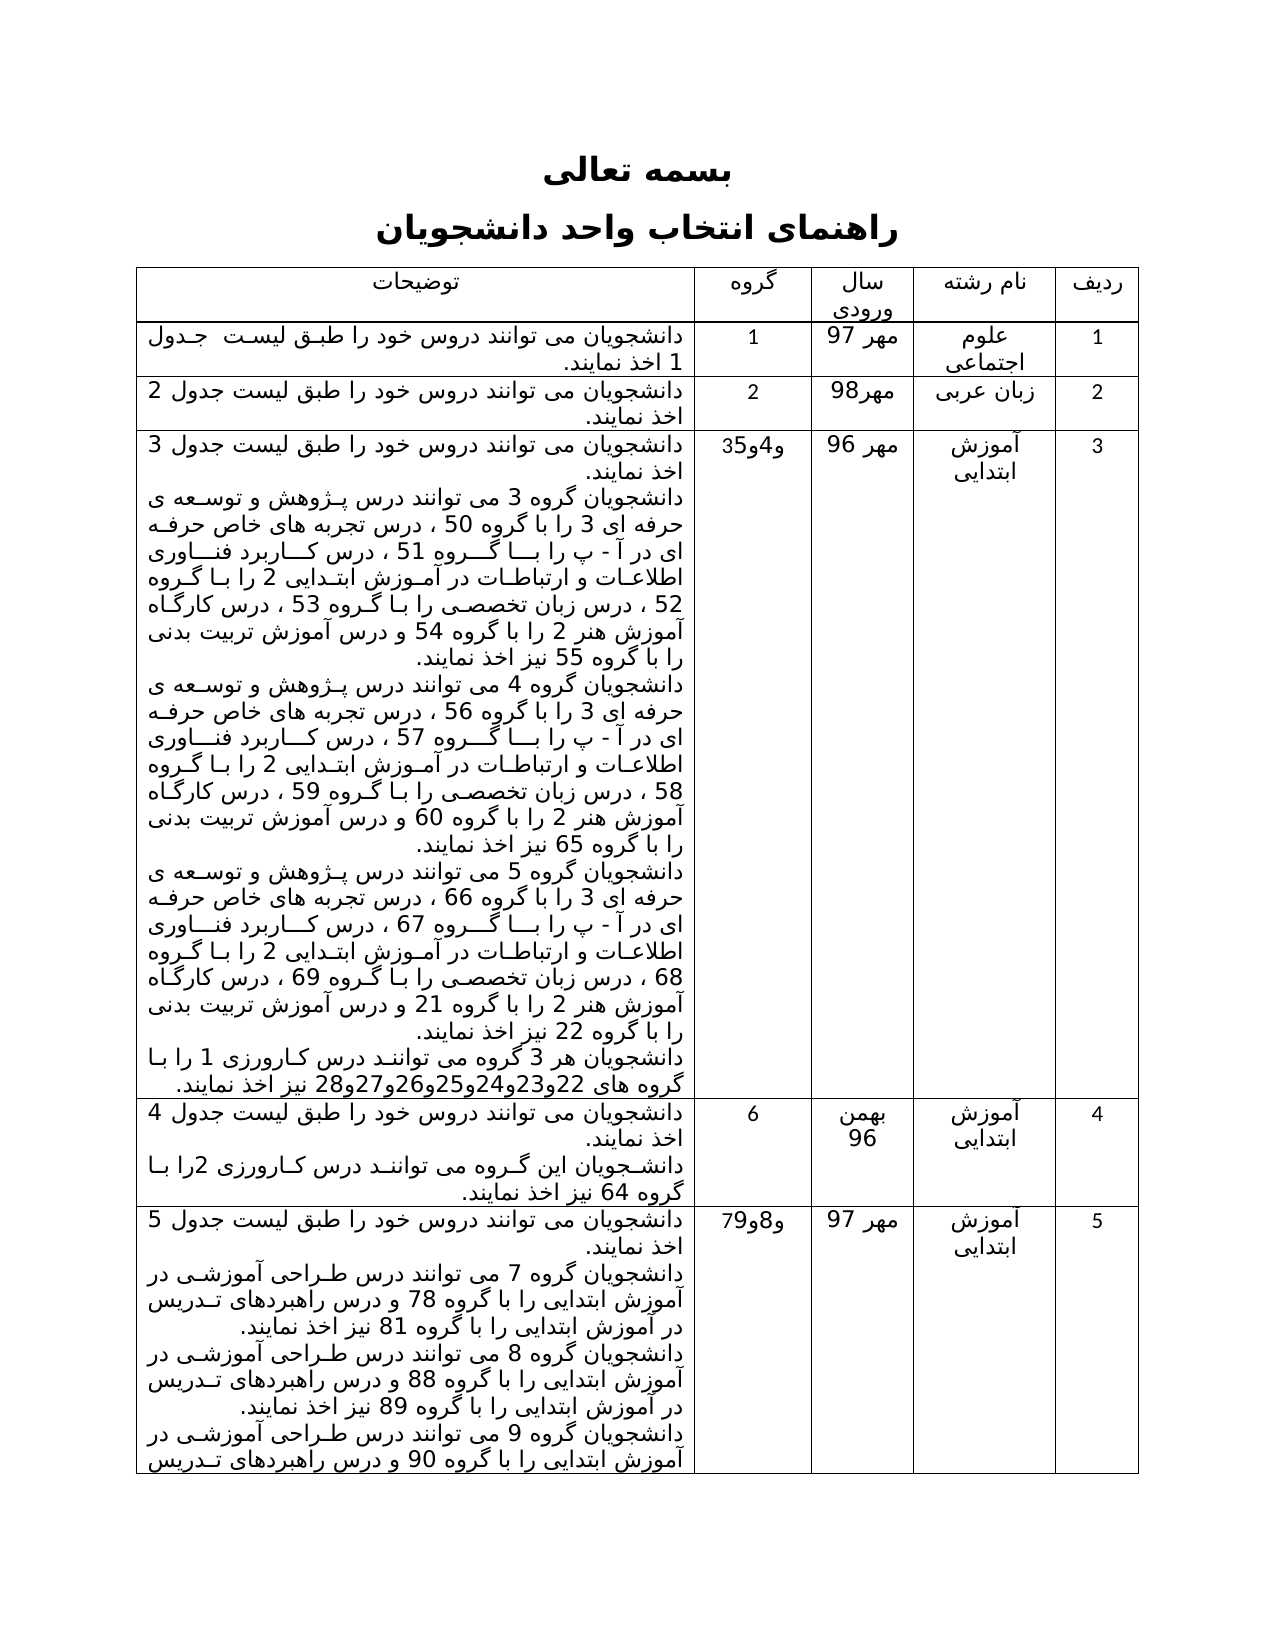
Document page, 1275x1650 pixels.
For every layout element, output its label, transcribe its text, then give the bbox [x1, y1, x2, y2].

table_cell دانشجویان می توانند دروس خود را طبق لیست جدول 1 اخذ نمایند. [137, 323, 694, 376]
table_header گروه [695, 268, 811, 321]
table_header سال ورودی [812, 268, 913, 321]
table_cell زبان عربی [914, 377, 1055, 430]
table_cell 3 [1056, 431, 1138, 1098]
table_cell 5 [1056, 1207, 1138, 1473]
table_cell آموزش ابتدایی [914, 1099, 1055, 1206]
table_cell 7و8و9 [695, 1207, 811, 1473]
text بسمه تعالی [150, 150, 1125, 189]
table_cell 3و4و5 [695, 431, 811, 1098]
table_cell مهر 97 [812, 323, 913, 376]
table_cell علوم اجتماعی [914, 323, 1055, 376]
table_cell آموزش ابتدایی [914, 1207, 1055, 1473]
table_cell 4 [1056, 1099, 1138, 1206]
table_cell دانشجویان می توانند دروس خود را طبق لیست جدول 2 اخذ نمایند. [137, 377, 694, 430]
table_cell آموزش ابتدایی [914, 431, 1055, 1098]
table_header ردیف [1056, 268, 1138, 321]
text راهنمای انتخاب واحد دانشجویان [150, 208, 1125, 247]
table_cell دانشجویان می توانند دروس خود را طبق لیست جدول 3 اخذ نمایند. دانشجویان گروه 3 می توانند درس پژوهش و توسعه ی حرفه ای 3 را با گروه 50 ، درس تجربه های خاص حرفه ای در آ - پ را با گروه 51 ، درس کاربرد فناوری اطلاعات و ارتباطات در آموزش ابتدایی 2 را با گروه 52 ، درس زبان تخصصی را با گروه 53 ، درس کارگاه آموزش هنر 2 را با گروه 54 و درس آموزش تربیت بدنی را با گروه 55 نیز اخذ نمایند. دانشجویان گروه 4 می توانند درس پژوهش و توسعه ی حرفه ای 3 را با گروه 56 ، درس تجربه های خاص حرفه ای در آ - پ را با گروه 57 ، درس کاربرد فناوری اطلاعات و ارتباطات در آموزش ابتدایی 2 را با گروه 58 ، درس زبان تخصصی را با گروه 59 ، درس کارگاه آموزش هنر 2 را با گروه 60 و درس آموزش تربیت بدنی را با گروه 65 نیز اخذ نمایند. دانشجویان گروه 5 می توانند درس پژوهش و توسعه ی حرفه ای 3 را با گروه 66 ، درس تجربه های خاص حرفه ای در آ - پ را با گروه 67 ، درس کاربرد فناوری اطلاعات و ارتباطات در آموزش ابتدایی 2 را با گروه 68 ، درس زبان تخصصی را با گروه 69 ، درس کارگاه آموزش هنر 2 را با گروه 21 و درس آموزش تربیت بدنی را با گروه 22 نیز اخذ نمایند. دانشجویان هر 3 گروه می توانند درس کارورزی 1 را با گروه های 22و23و24و25و26و27و28 نیز اخذ نمایند. [137, 431, 694, 1098]
table_header نام رشته [914, 268, 1055, 321]
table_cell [137, 1207, 694, 1473]
table_cell 2 [695, 377, 811, 430]
table_cell دانشجویان می توانند دروس خود را طبق لیست جدول 4 اخذ نمایند. دانشجویان این گروه می توانند درس کارورزی 2را با گروه 64 نیز اخذ نمایند. [137, 1099, 694, 1206]
table_header توضیحات [137, 268, 694, 321]
table_cell مهر 97 [812, 1207, 913, 1473]
table_cell مهر98 [812, 377, 913, 430]
table_cell 2 [1056, 377, 1138, 430]
table_cell 1 [695, 323, 811, 376]
table_cell 1 [1056, 323, 1138, 376]
table_cell بهمن 96 [812, 1099, 913, 1206]
table_cell مهر 96 [812, 431, 913, 1098]
table_cell 6 [695, 1099, 811, 1206]
